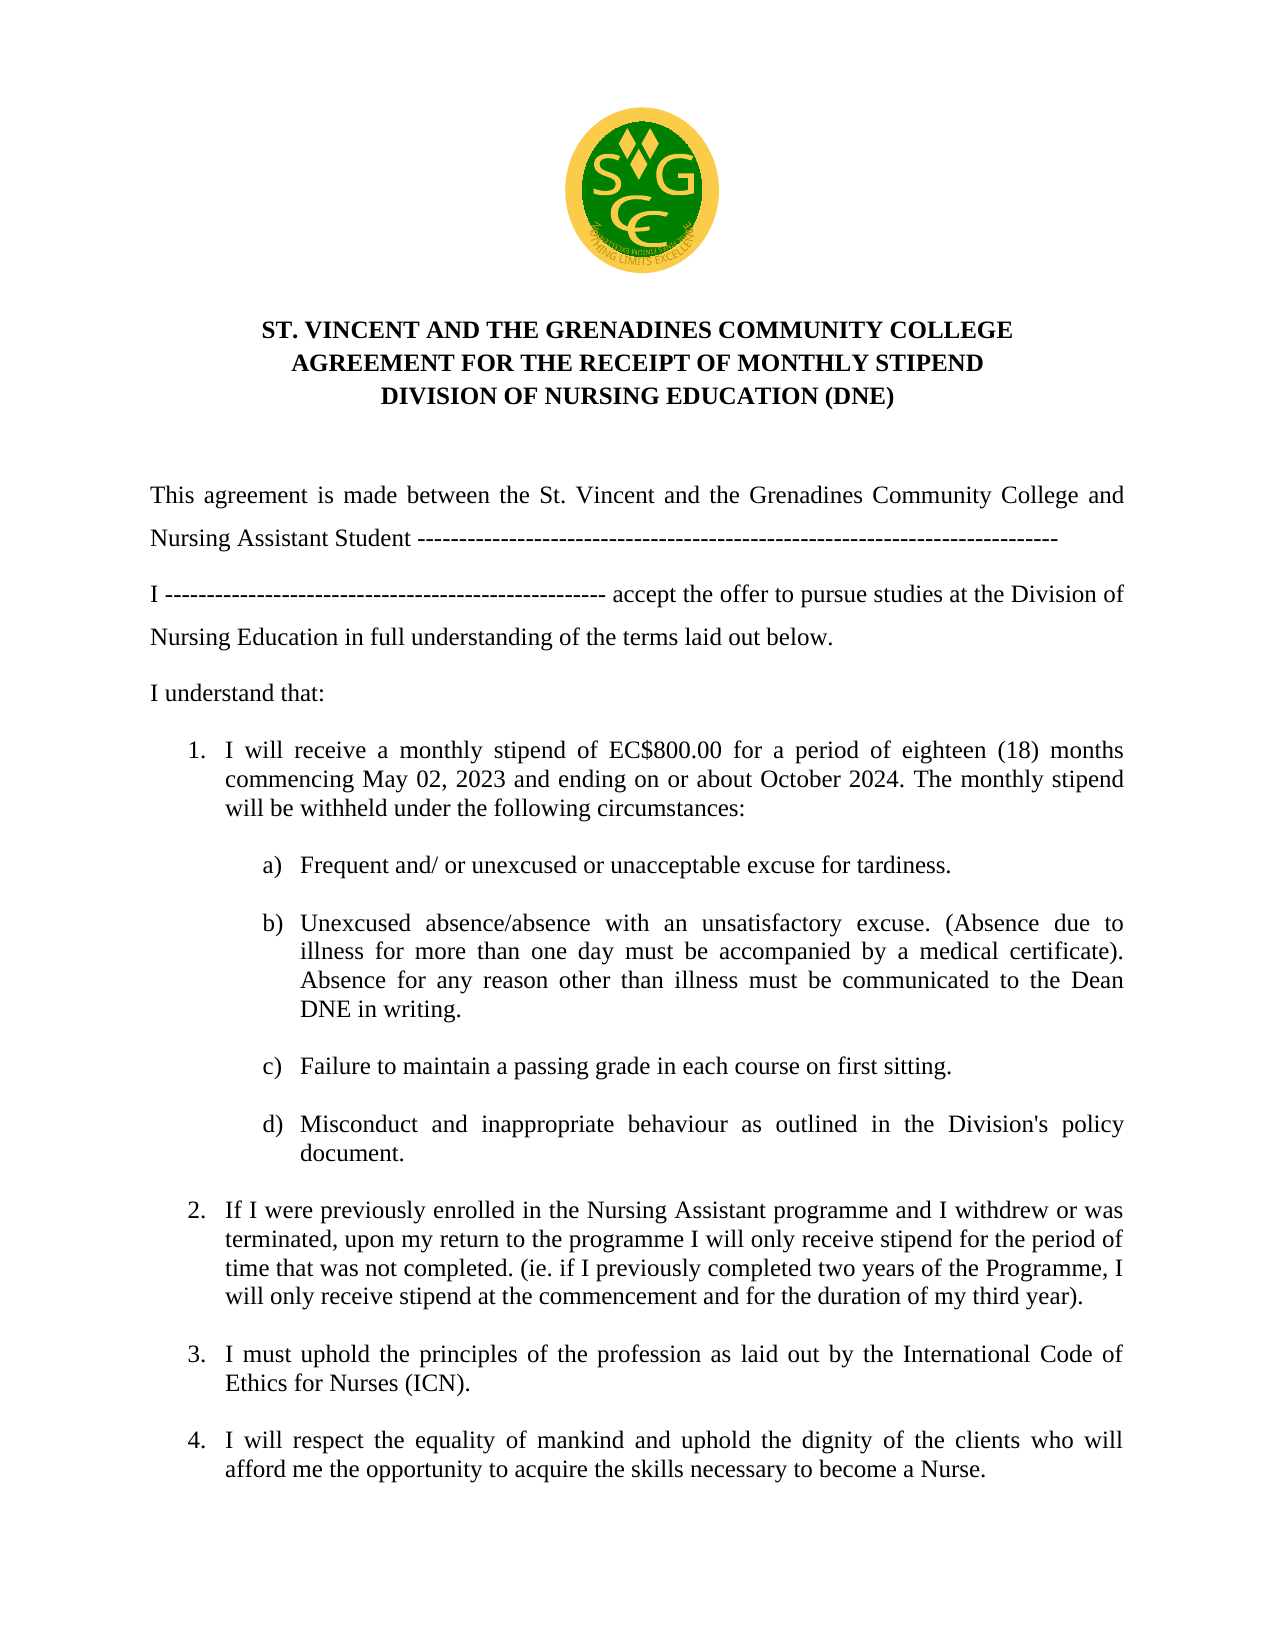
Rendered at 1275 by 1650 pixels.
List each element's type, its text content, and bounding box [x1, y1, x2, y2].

list Failure to maintain a passing grade in each course on first sitting. [262, 1051, 1125, 1080]
text DIVISION OF NURSING EDUCATION (DNE) [150, 381, 1125, 410]
list If I were previously enrolled in the Nursing Assistant programme and I withdrew or was terminated, upon my return to the programme I will only receive stipend for the period of time that was not completed. (ie. if I previously completed two years of the Programme, I will only receive stipend at the commencement and for the duration of my third year). [187, 1195, 1125, 1310]
text AGREEMENT FOR THE RECEIPT OF MONTHLY STIPEND [150, 348, 1125, 377]
list I will respect the equality of mankind and uphold the dignity of the clients who will afford me the opportunity to acquire the skills necessary to become a Nurse. [187, 1425, 1125, 1483]
list I will receive a monthly stipend of EC$800.00 for a period of eighteen (18) months commencing May 02, 2023 and ending on or about October 2024. The monthly stipend will be withheld under the following circumstances: [187, 735, 1125, 821]
list Misconduct and inappropriate behaviour as outlined in the Division's policy document. [262, 1109, 1125, 1166]
text This agreement is made between the St. Vincent and the Grenadines Community College and Nursing Assistant Student ----------------------------------------------------------------------------- [150, 480, 1125, 552]
text ST. VINCENT AND THE GRENADINES COMMUNITY COLLEGE [150, 315, 1125, 344]
list Frequent and/ or unexcused or unacceptable excuse for tardiness. [262, 850, 1125, 879]
text I ----------------------------------------------------- accept the offer to pursue studies at the Division of Nursing Education in full understanding of the terms laid out below. [150, 579, 1125, 651]
list I must uphold the principles of the profession as laid out by the International Code of Ethics for Nurses (ICN). [187, 1339, 1125, 1396]
list Unexcused absence/absence with an unsatisfactory excuse. (Absence due to illness for more than one day must be accompanied by a medical certificate). Absence for any reason other than illness must be communicated to the Dean DNE in writing. [262, 908, 1125, 1023]
text I understand that: [150, 678, 1125, 706]
